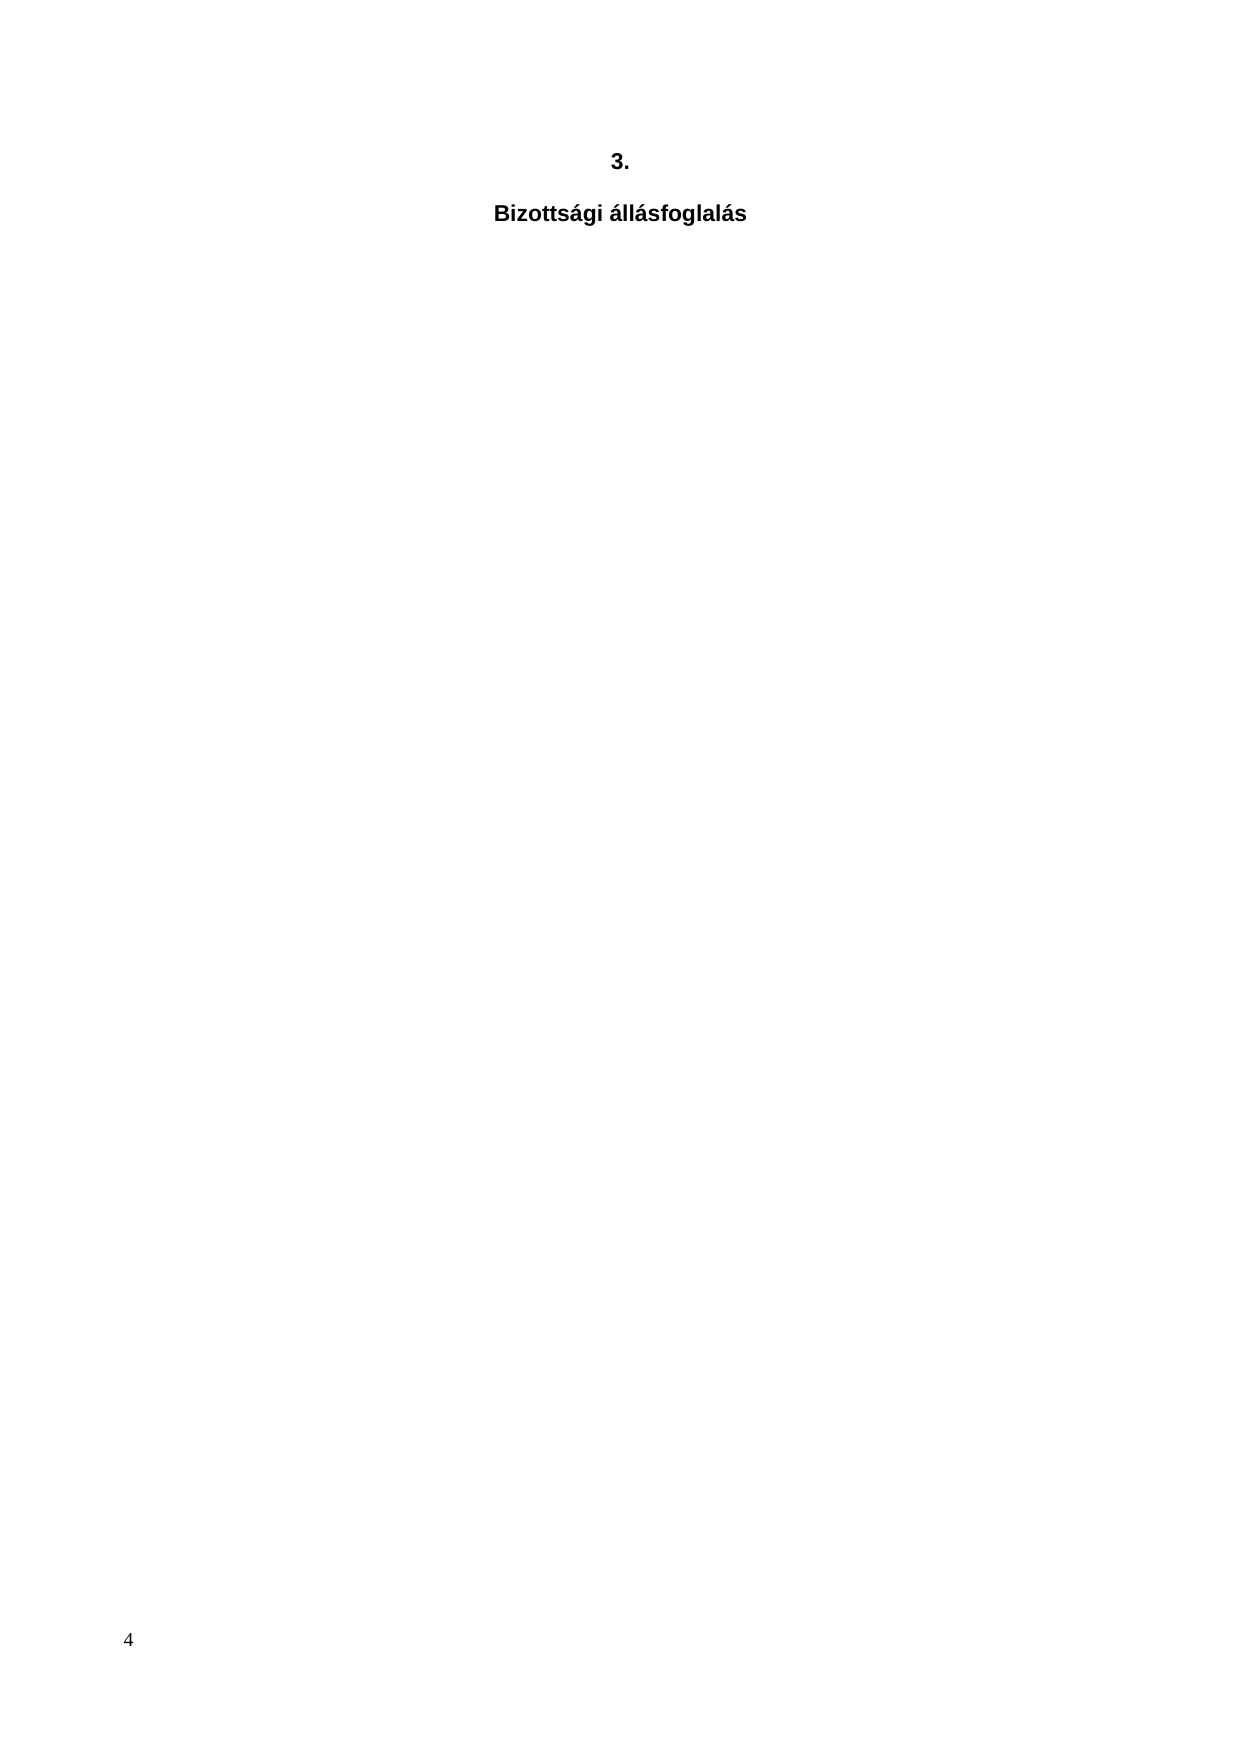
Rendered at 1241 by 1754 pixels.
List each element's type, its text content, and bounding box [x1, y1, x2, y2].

text Bizottsági állásfoglalás [148, 200, 1093, 227]
text 3. [148, 148, 1093, 174]
